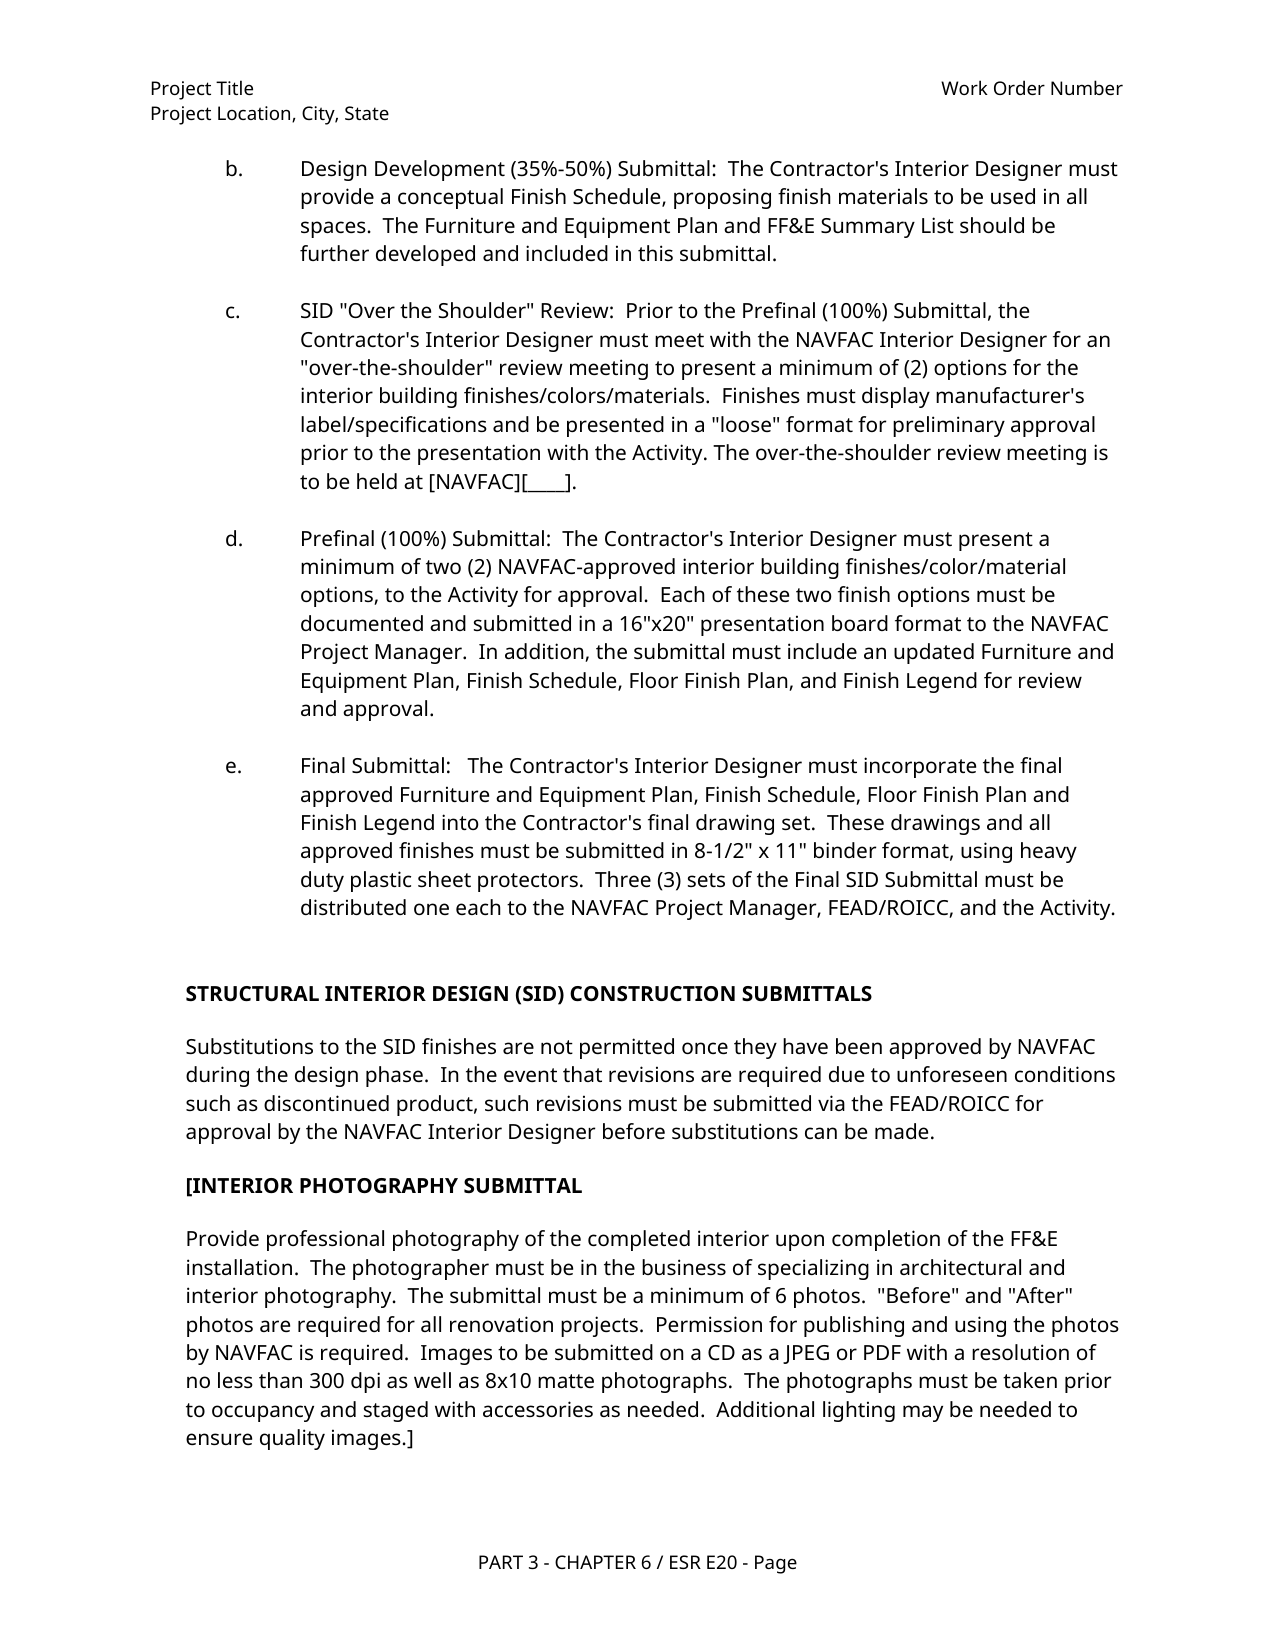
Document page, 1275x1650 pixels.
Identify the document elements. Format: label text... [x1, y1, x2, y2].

text e. Final Submittal: The Contractor's Interior Designer must incorporate the final approved Furniture and Equipment Plan, Finish Schedule, Floor Finish Plan and Finish Legend into the Contractor's final drawing set. These drawings and all approved finishes must be submitted in 8-1/2" x 11" binder format, using heavy duty plastic sheet protectors. Three (3) sets of the Final SID Submittal must be distributed one each to the NAVFAC Project Manager, FEAD/ROICC, and the Activity. [225, 751, 1125, 922]
text STRUCTURAL INTERIOR DESIGN (SID) CONSTRUCTION SUBMITTALS [185, 979, 1125, 1007]
text b. Design Development (35%-50%) Submittal: The Contractor's Interior Designer must provide a conceptual Finish Schedule, proposing finish materials to be used in all spaces. The Furniture and Equipment Plan and FF&E Summary List should be further developed and included in this submittal. [225, 154, 1125, 268]
text Provide professional photography of the completed interior upon completion of the FF&E installation. The photographer must be in the business of specializing in architectural and interior photography. The submittal must be a minimum of 6 photos. "Before" and "After" photos are required for all renovation projects. Permission for publishing and using the photos by NAVFAC is required. Images to be submitted on a CD as a JPEG or PDF with a resolution of no less than 300 dpi as well as 8x10 matte photographs. The photographs must be taken prior to occupancy and staged with accessories as needed. Additional lighting may be needed to ensure quality images.] [185, 1224, 1125, 1452]
text c. SID "Over the Shoulder" Review: Prior to the Prefinal (100%) Submittal, the Contractor's Interior Designer must meet with the NAVFAC Interior Designer for an "over-the-shoulder" review meeting to present a minimum of (2) options for the interior building finishes/colors/materials. Finishes must display manufacturer's label/specifications and be presented in a "loose" format for preliminary approval prior to the presentation with the Activity. The over-the-shoulder review meeting is to be held at [NAVFAC][____]. [225, 296, 1125, 495]
text d. Prefinal (100%) Submittal: The Contractor's Interior Designer must present a minimum of two (2) NAVFAC-approved interior building finishes/color/material options, to the Activity for approval. Each of these two finish options must be documented and submitted in a 16"x20" presentation board format to the NAVFAC Project Manager. In addition, the submittal must include an updated Furniture and Equipment Plan, Finish Schedule, Floor Finish Plan, and Finish Legend for review and approval. [225, 524, 1125, 723]
text [INTERIOR PHOTOGRAPHY SUBMITTAL [185, 1171, 1125, 1199]
text Substitutions to the SID finishes are not permitted once they have been approved by NAVFAC during the design phase. In the event that revisions are required due to unforeseen conditions such as discontinued product, such revisions must be submitted via the FEAD/ROICC for approval by the NAVFAC Interior Designer before substitutions can be made. [185, 1032, 1125, 1146]
